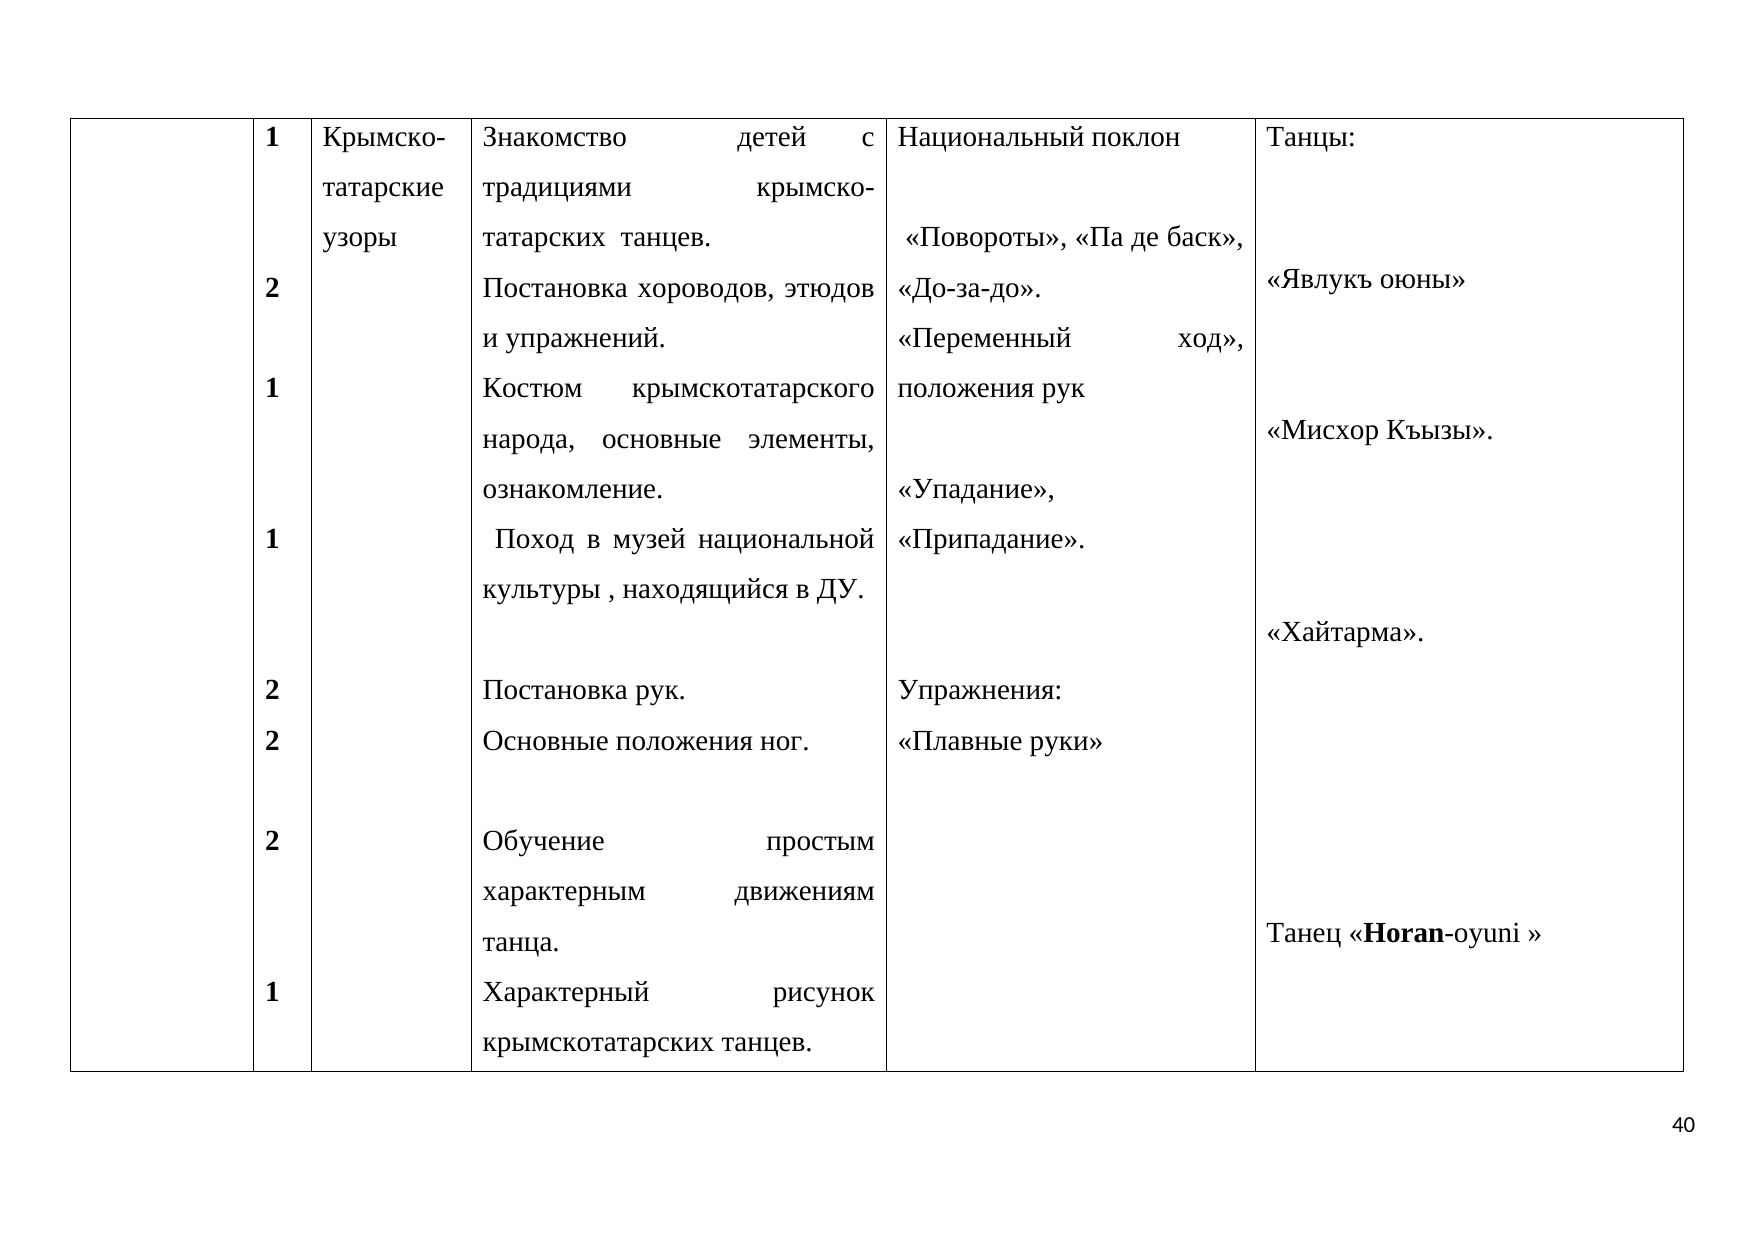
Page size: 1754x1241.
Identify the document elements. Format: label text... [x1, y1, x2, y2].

table_cell [71, 119, 253, 1071]
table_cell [887, 119, 1255, 1071]
table_cell 1 2 1 1 2 2 2 1 [254, 119, 311, 1071]
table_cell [472, 119, 886, 1071]
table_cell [312, 119, 471, 1071]
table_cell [1256, 119, 1683, 1071]
